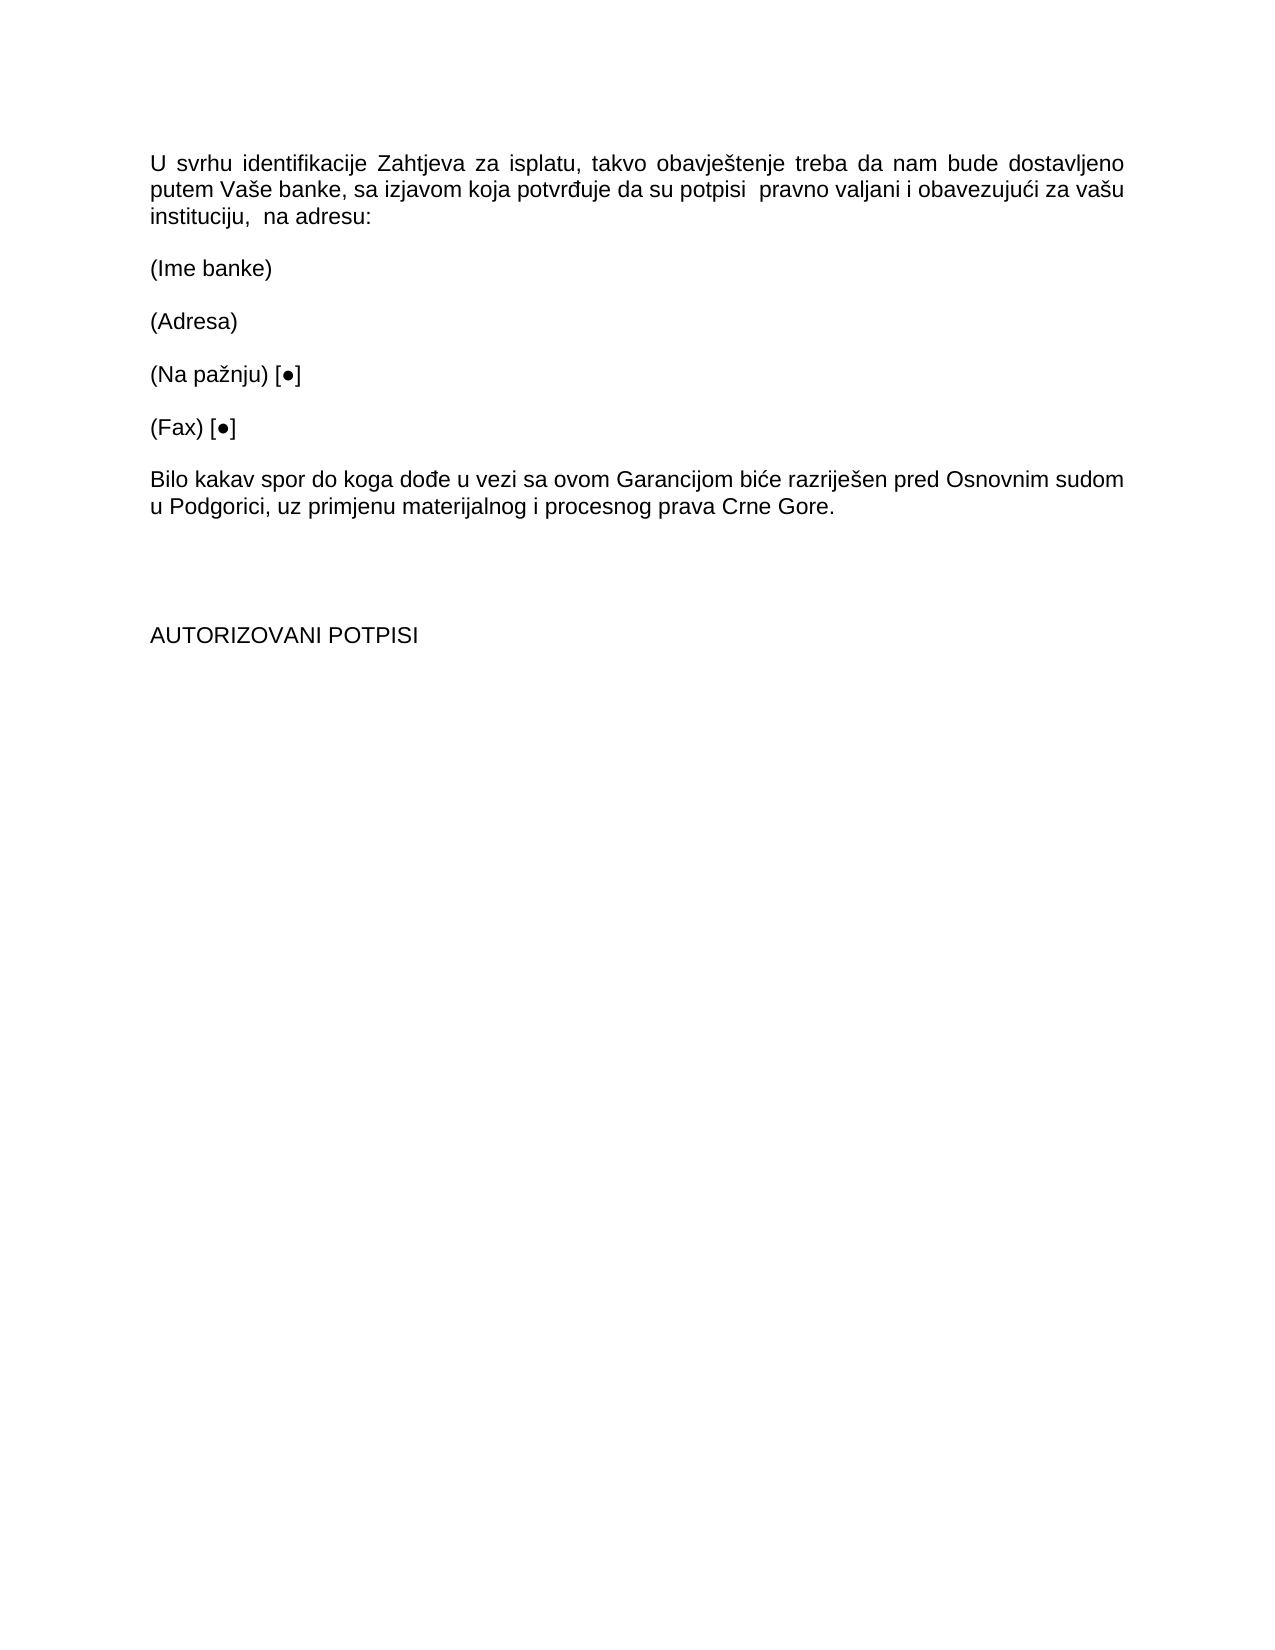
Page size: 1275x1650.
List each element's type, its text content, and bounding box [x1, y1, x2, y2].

text (Na pažnju) [●] [150, 361, 1125, 387]
text AUTORIZOVANI POTPISI [150, 622, 1125, 648]
text Bilo kakav spor do koga dođe u vezi sa ovom Garancijom biće razriješen pred Osnovnim sudom u Podgorici, uz primjenu materijalnog i procesnog prava Crne Gore. [150, 466, 1125, 519]
text U svrhu identifikacije Zahtjeva za isplatu, takvo obavještenje treba da nam bude dostavljeno putem Vaše banke, sa izjavom koja potvrđuje da su potpisi pravno valjani i obavezujući za vašu instituciju, na adresu: [150, 150, 1125, 229]
text (Ime banke) [150, 255, 1125, 282]
text (Adresa) [150, 308, 1125, 334]
text (Fax) [●] [150, 413, 1125, 440]
